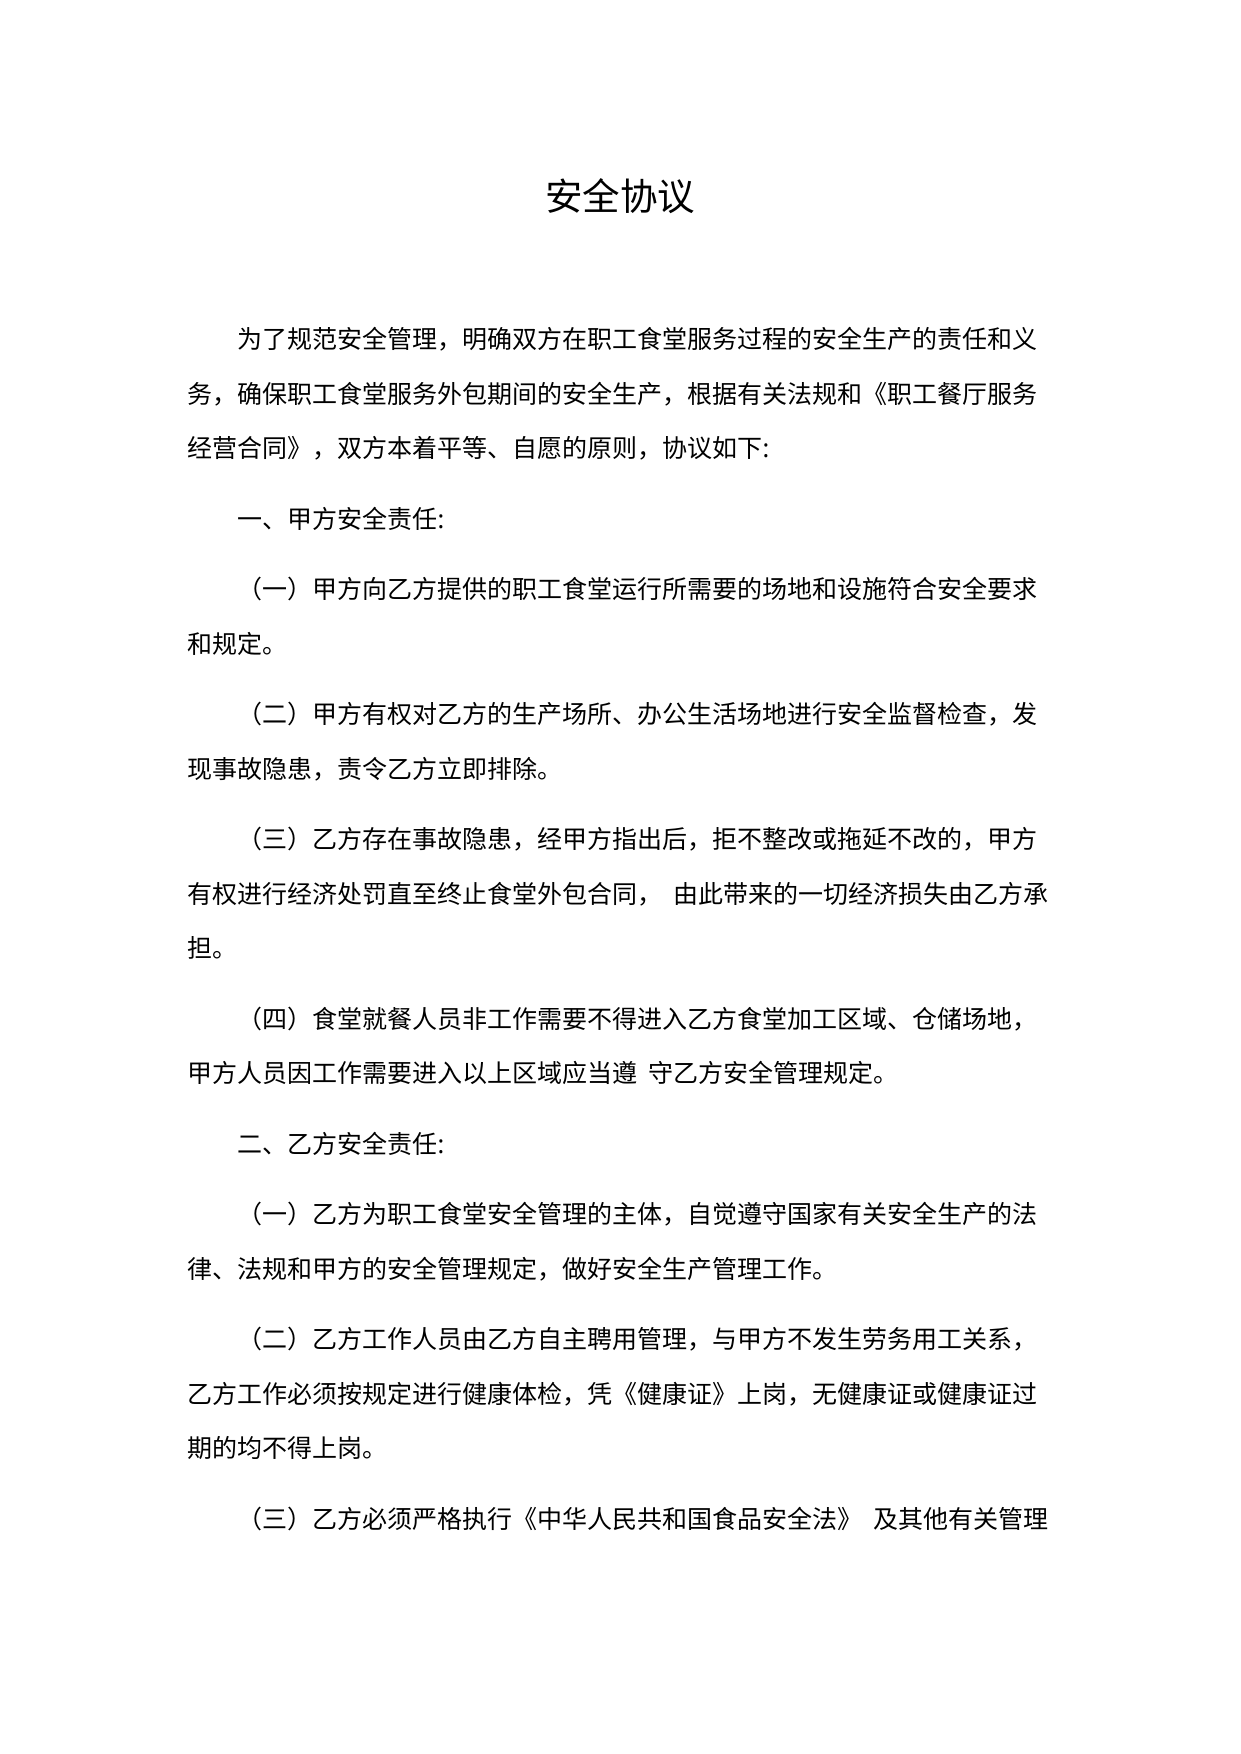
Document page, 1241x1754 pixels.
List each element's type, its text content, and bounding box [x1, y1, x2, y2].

text （一）甲方向乙方提供的职工食堂运行所需要的场地和设施符合安全要求和规定。 [187, 556, 1053, 664]
text 为了规范安全管理，明确双方在职工食堂服务过程的安全生产的责任和义务，确保职工食堂服务外包期间的安全生产，根据有关法规和《职工餐厅服务经营合同》，双方本着平等、自愿的原则，协议如下: [187, 306, 1053, 468]
text 安全协议 [187, 162, 1053, 227]
text 一、甲方安全责任: [187, 485, 1053, 539]
text （一）乙方为职工食堂安全管理的主体，自觉遵守国家有关安全生产的法律、法规和甲方的安全管理规定，做好安全生产管理工作。 [187, 1181, 1053, 1289]
text 二、乙方安全责任: [187, 1110, 1053, 1164]
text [187, 1485, 1053, 1539]
text （四）食堂就餐人员非工作需要不得进入乙方食堂加工区域、仓储场地，甲方人员因工作需要进入以上区域应当遵 守乙方安全管理规定。 [187, 985, 1053, 1093]
text （二）乙方工作人员由乙方自主聘用管理，与甲方不发生劳务用工关系，乙方工作必须按规定进行健康体检，凭《健康证》上岗，无健康证或健康证过期的均不得上岗。 [187, 1306, 1053, 1468]
text （二）甲方有权对乙方的生产场所、办公生活场地进行安全监督检查，发现事故隐患，责令乙方立即排除。 [187, 681, 1053, 789]
text （三）乙方存在事故隐患，经甲方指出后，拒不整改或拖延不改的，甲方有权进行经济处罚直至终止食堂外包合同， 由此带来的一切经济损失由乙方承担。 [187, 806, 1053, 968]
